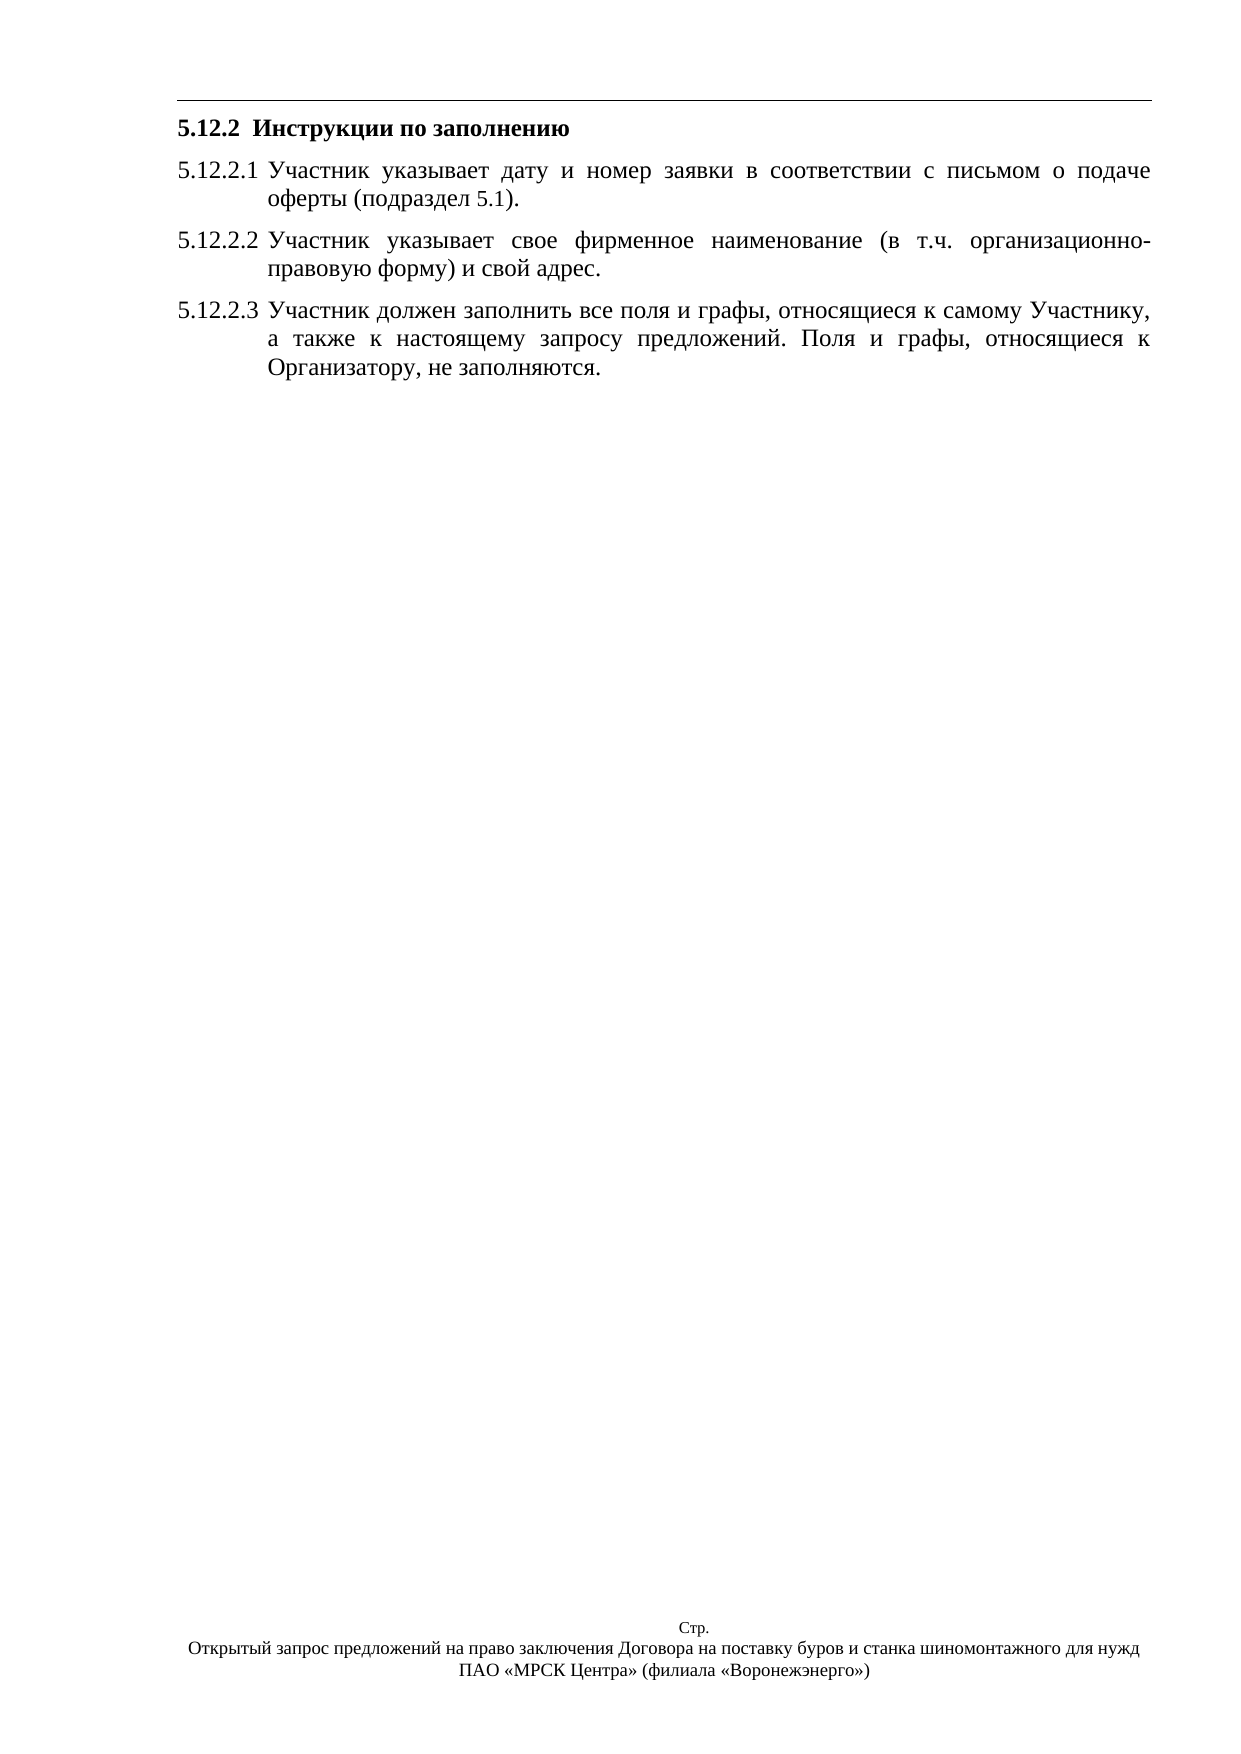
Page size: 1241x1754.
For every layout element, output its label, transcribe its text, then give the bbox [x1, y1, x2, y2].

list Участник указывает дату и номер заявки в соответствии с письмом о подаче оферты (подраздел 5.1). [177, 155, 1152, 212]
subtitle Инструкции по заполнению [177, 113, 1152, 142]
list Участник указывает свое фирменное наименование (в т.ч. организационно-правовую форму) и свой адрес. [177, 225, 1152, 282]
list Участник должен заполнить все поля и графы, относящиеся к самому Участнику, а также к настоящему запросу предложений. Поля и графы, относящиеся к Организатору, не заполняются. [177, 295, 1152, 381]
